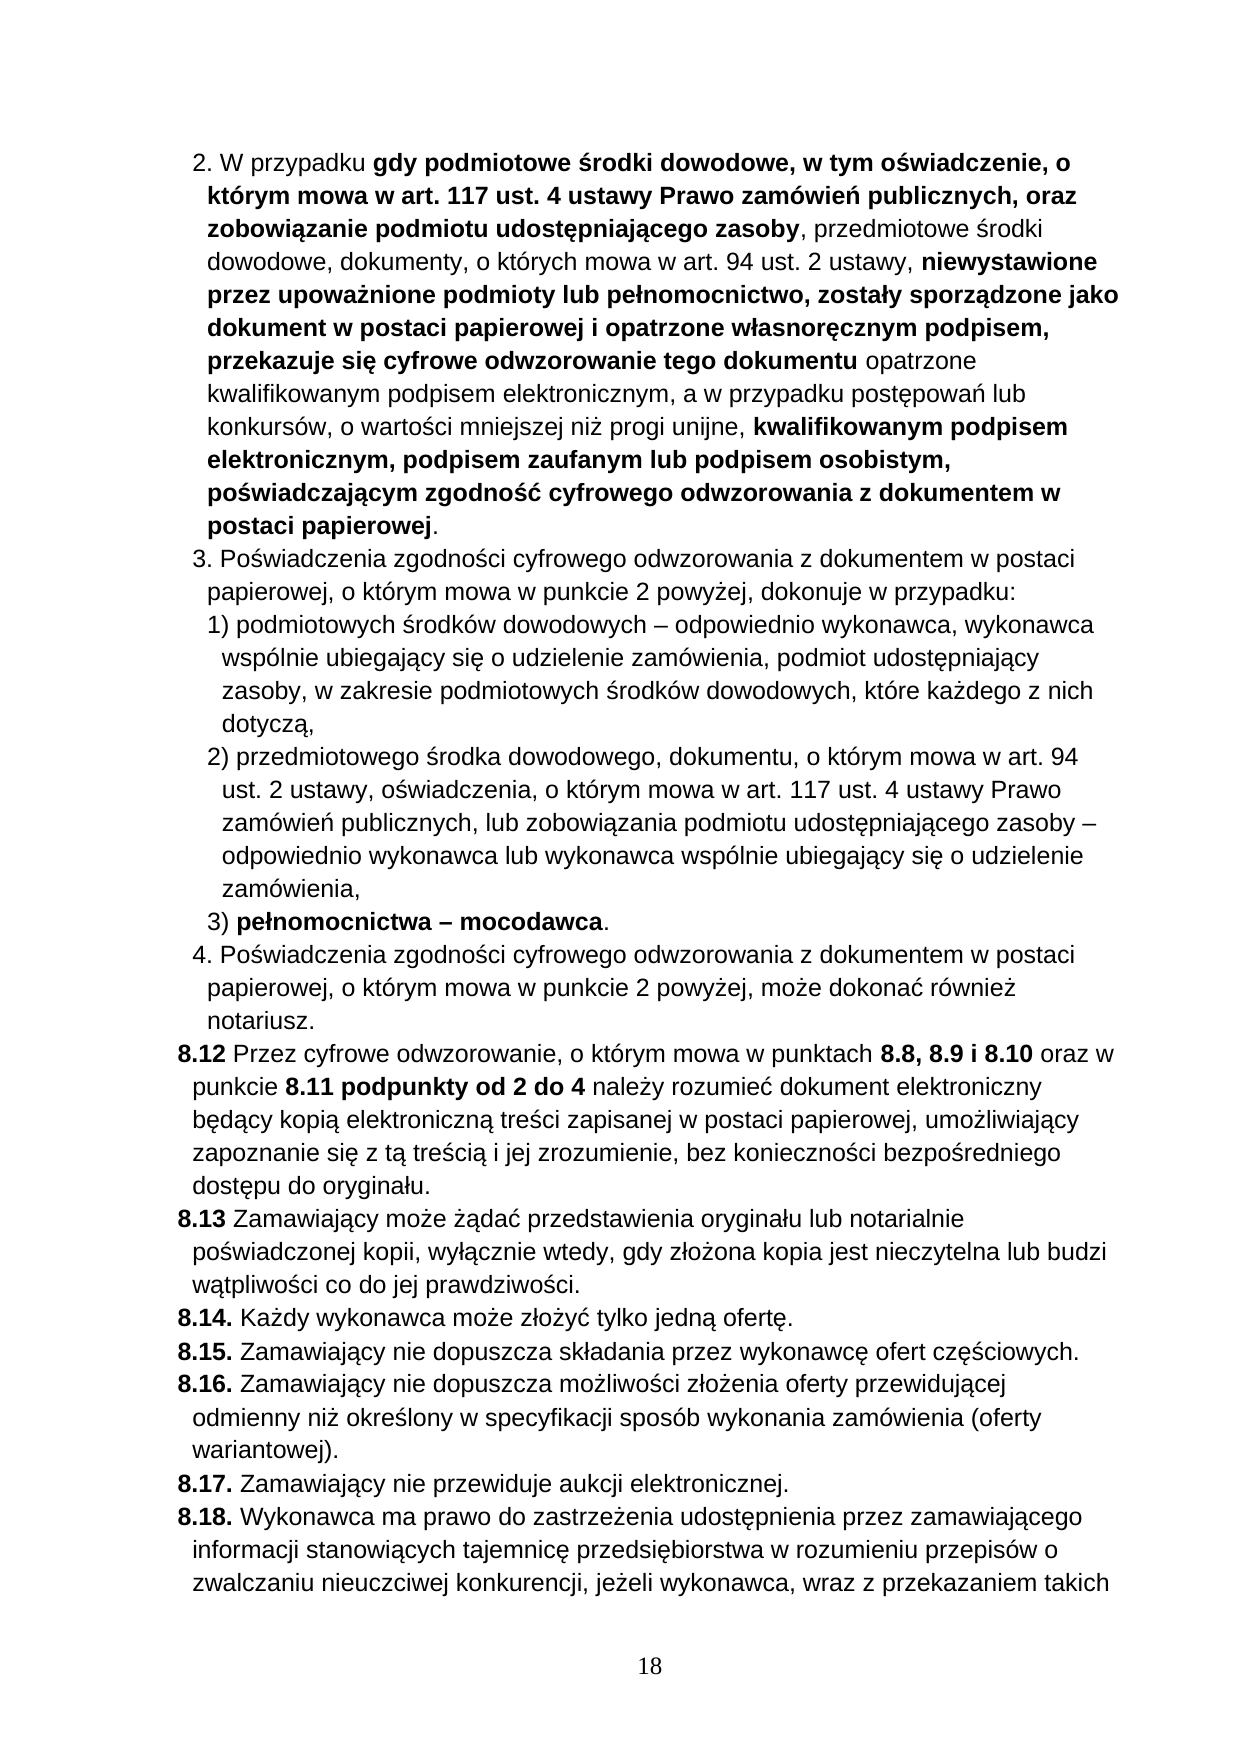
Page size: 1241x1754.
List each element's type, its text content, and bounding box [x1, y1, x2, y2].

text 8.15. Zamawiający nie dopuszcza składania przez wykonawcę ofert częściowych. [177, 1336, 1122, 1365]
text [177, 1502, 1122, 1596]
text 8.16. Zamawiający nie dopuszcza możliwości złożenia oferty przewidującej odmienny niż określony w specyfikacji sposób wykonania zamówienia (oferty wariantowej). [177, 1369, 1122, 1464]
text 2. W przypadku gdy podmiotowe środki dowodowe, w tym oświadczenie, o którym mowa w art. 117 ust. 4 ustawy Prawo zamówień publicznych, oraz zobowiązanie podmiotu udostępniającego zasoby, przedmiotowe środki dowodowe, dokumenty, o których mowa w art. 94 ust. 2 ustawy, niewystawione przez upoważnione podmioty lub pełnomocnictwo, zostały sporządzone jako dokument w postaci papierowej i opatrzone własnoręcznym podpisem, przekazuje się cyfrowe odwzorowanie tego dokumentu opatrzone kwalifikowanym podpisem elektronicznym, a w przypadku postępowań lub konkursów, o wartości mniejszej niż progi unijne, kwalifikowanym podpisem elektronicznym, podpisem zaufanym lub podpisem osobistym, poświadczającym zgodność cyfrowego odwzorowania z dokumentem w postaci papierowej. [192, 148, 1122, 540]
text 1) podmiotowych środków dowodowych – odpowiednio wykonawca, wykonawca wspólnie ubiegający się o udzielenie zamówienia, podmiot udostępniający zasoby, w zakresie podmiotowych środków dowodowych, które każdego z nich dotyczą, [207, 610, 1122, 738]
text 8.14. Każdy wykonawca może złożyć tylko jedną ofertę. [177, 1303, 1122, 1332]
text 3. Poświadczenia zgodności cyfrowego odwzorowania z dokumentem w postaci papierowej, o którym mowa w punkcie 2 powyżej, dokonuje w przypadku: [192, 544, 1122, 606]
text 8.12 Przez cyfrowe odwzorowanie, o którym mowa w punktach 8.8, 8.9 i 8.10 oraz w punkcie 8.11 podpunkty od 2 do 4 należy rozumieć dokument elektroniczny będący kopią elektroniczną treści zapisanej w postaci papierowej, umożliwiający zapoznanie się z tą treścią i jej zrozumienie, bez konieczności bezpośredniego dostępu do oryginału. [177, 1039, 1122, 1200]
text 4. Poświadczenia zgodności cyfrowego odwzorowania z dokumentem w postaci papierowej, o którym mowa w punkcie 2 powyżej, może dokonać również notariusz. [192, 940, 1122, 1035]
text 8.13 Zamawiający może żądać przedstawienia oryginału lub notarialnie poświadczonej kopii, wyłącznie wtedy, gdy złożona kopia jest nieczytelna lub budzi wątpliwości co do jej prawdziwości. [177, 1204, 1122, 1299]
text 2) przedmiotowego środka dowodowego, dokumentu, o którym mowa w art. 94 ust. 2 ustawy, oświadczenia, o którym mowa w art. 117 ust. 4 ustawy Prawo zamówień publicznych, lub zobowiązania podmiotu udostępniającego zasoby – odpowiednio wykonawca lub wykonawca wspólnie ubiegający się o udzielenie zamówienia, [207, 742, 1122, 903]
text 8.17. Zamawiający nie przewiduje aukcji elektronicznej. [177, 1468, 1122, 1497]
text 3) pełnomocnictwa – mocodawca. [207, 907, 1122, 936]
